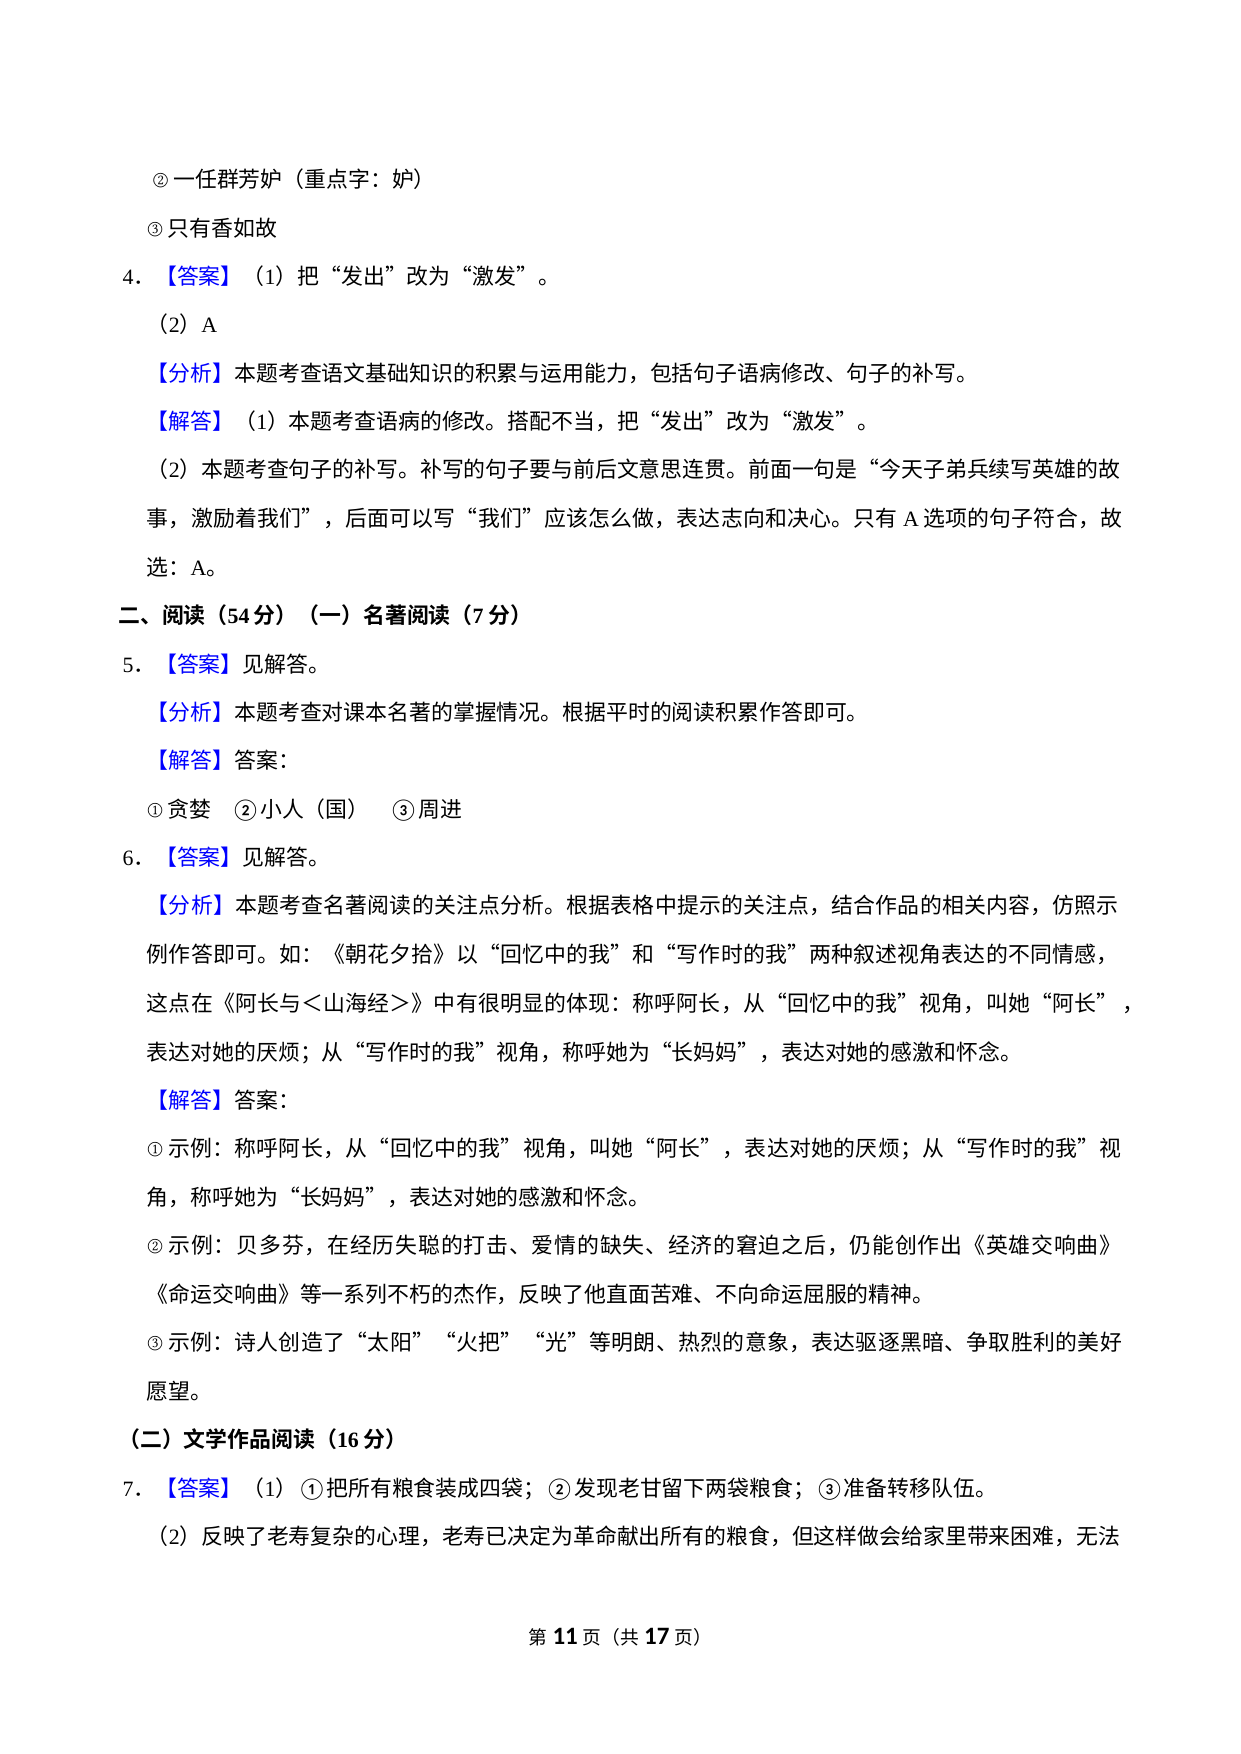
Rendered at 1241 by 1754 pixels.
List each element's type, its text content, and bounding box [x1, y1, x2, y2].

text ②一任群芳妒（重点字：妒） [147, 162, 1122, 194]
text 6．【答案】见解答。 [122, 839, 1122, 872]
text 二、阅读（54分）（一）名著阅读（7分） [118, 598, 1122, 630]
text ①示例：称呼阿长，从“回忆中的我”视角，叫她“阿长”，表达对她的厌烦；从“写作时的我”视角，称呼她为“长妈妈”，表达对她的感激和怀念。 [147, 1131, 1122, 1212]
text 【解答】（1）本题考查语病的修改。搭配不当，把“发出”改为“激发”。 [147, 404, 1122, 436]
text 【分析】本题考查名著阅读的关注点分析。根据表格中提示的关注点，结合作品的相关内容，仿照示例作答即可。如：《朝花夕拾》以“回忆中的我”和“写作时的我”两种叙述视角表达的不同情感，这点在《阿长与＜山海经＞》中有很明显的体现：称呼阿长，从“回忆中的我”视角，叫她“阿长”，表达对她的厌烦；从“写作时的我”视角，称呼她为“长妈妈”，表达对她的感激和怀念。 [147, 888, 1122, 1067]
text （2）A [147, 307, 1122, 339]
text 【解答】答案： [147, 743, 1122, 775]
text ③示例：诗人创造了“太阳”“火把”“光”等明朗、热烈的意象，表达驱逐黑暗、争取胜利的美好愿望。 [147, 1325, 1122, 1406]
text 【分析】本题考查对课本名著的掌握情况。根据平时的阅读积累作答即可。 [147, 694, 1122, 727]
text （2）本题考查句子的补写。补写的句子要与前后文意思连贯。前面一句是“今天子弟兵续写英雄的故事，激励着我们”，后面可以写“我们”应该怎么做，表达志向和决心。只有A选项的句子符合，故选：A。 [147, 452, 1122, 582]
text ③只有香如故 [147, 210, 1122, 243]
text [147, 1519, 1122, 1551]
text ②示例：贝多芬，在经历失聪的打击、爱情的缺失、经济的窘迫之后，仍能创作出《英雄交响曲》《命运交响曲》等一系列不朽的杰作，反映了他直面苦难、不向命运屈服的精神。 [147, 1228, 1122, 1309]
text 7．【答案】（1）①把所有粮食装成四袋；②发现老甘留下两袋粮食；③准备转移队伍。 [122, 1470, 1122, 1503]
text ①贪婪 ②小人（国） ③周进 [147, 791, 1122, 824]
text （二）文学作品阅读（16分） [118, 1422, 1122, 1454]
text 【分析】本题考查语文基础知识的积累与运用能力，包括句子语病修改、句子的补写。 [147, 355, 1122, 388]
text 5．【答案】见解答。 [122, 646, 1122, 679]
text 4．【答案】（1）把“发出”改为“激发”。 [122, 259, 1122, 291]
text 【解答】答案： [147, 1082, 1122, 1115]
